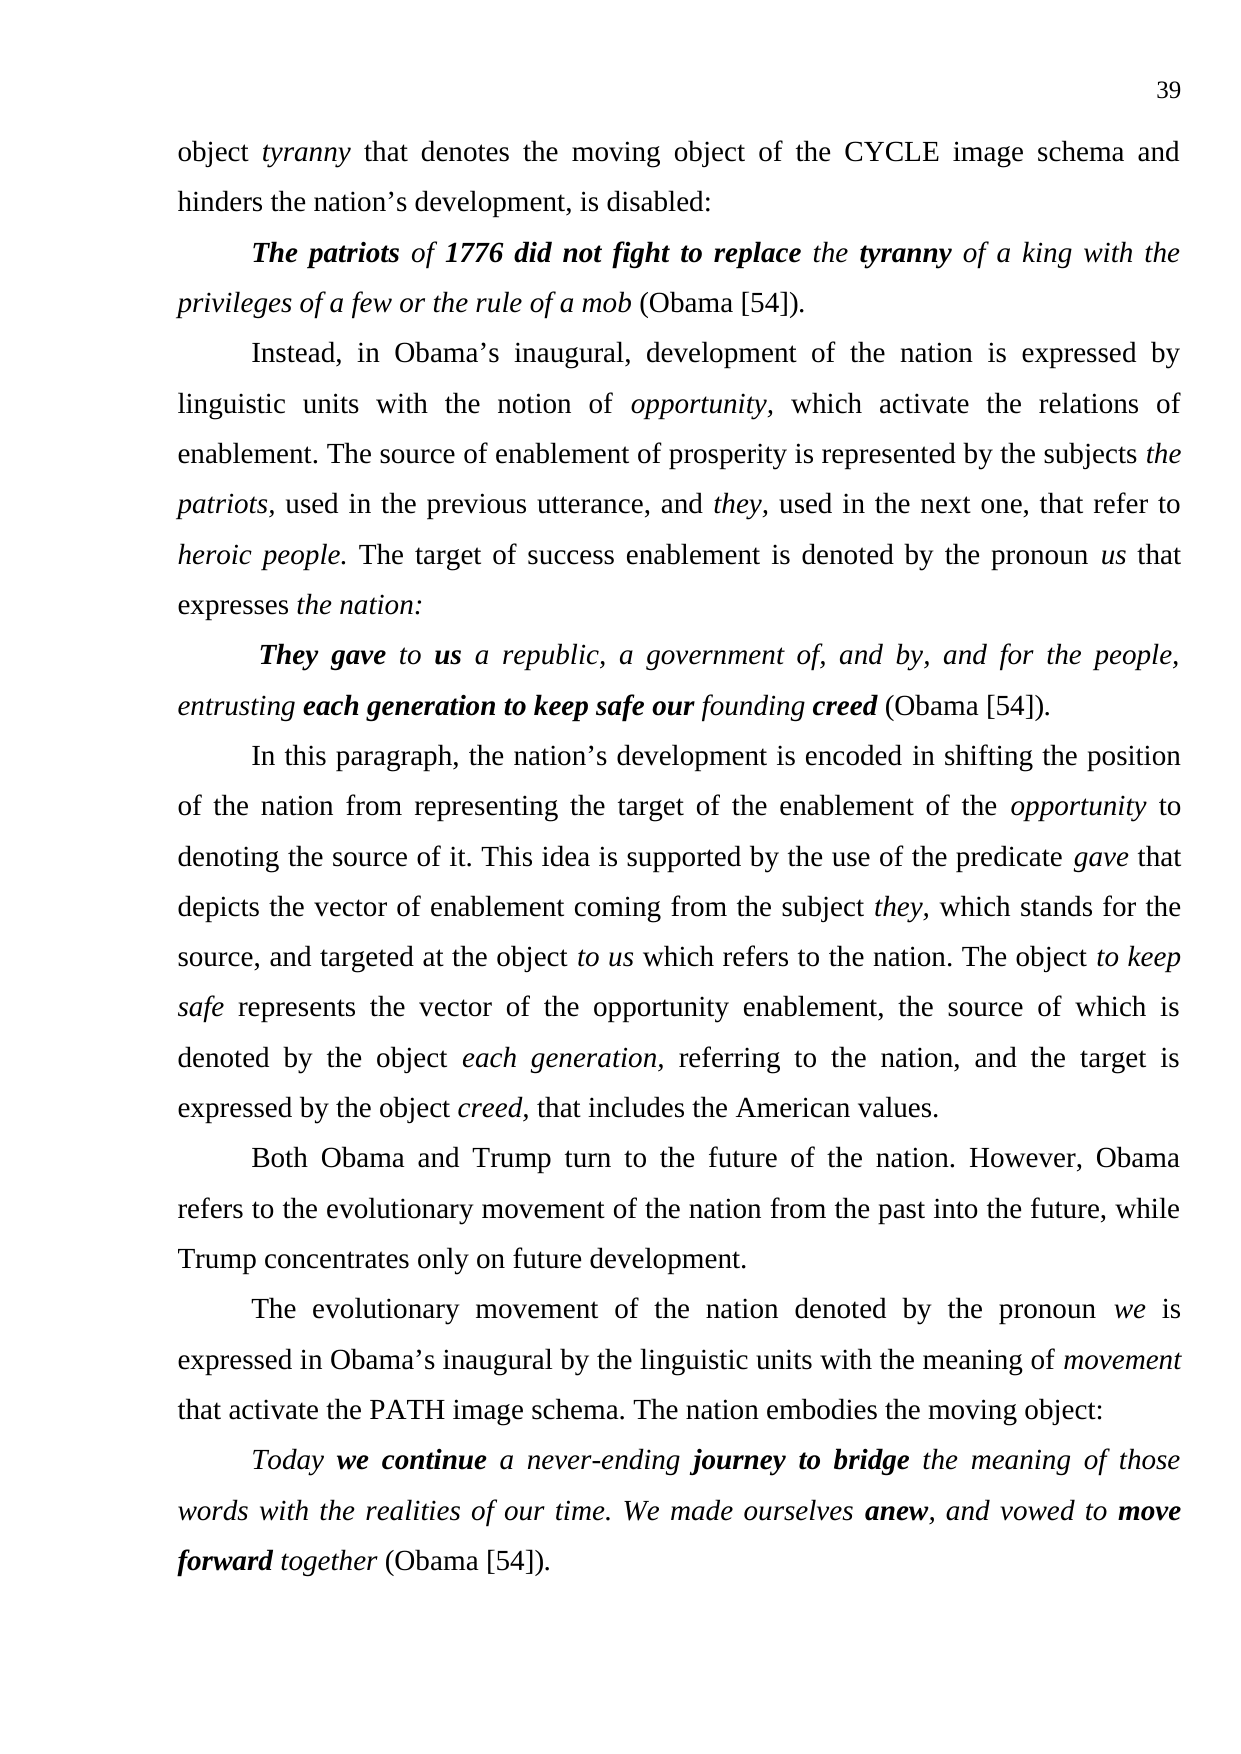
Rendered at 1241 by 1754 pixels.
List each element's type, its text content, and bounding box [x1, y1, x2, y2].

text Today we continue a never-ending journey to bridge the meaning of those words with the realities of our time. We made ourselves anew, and vowed to move forward together (Obama [54]). [177, 1442, 1181, 1577]
text Both Obama and Trump turn to the future of the nation. However, Obama refers to the evolutionary movement of the nation from the past into the future, while Trump concentrates only on future development. [177, 1141, 1181, 1275]
text The patriots of 1776 did not fight to replace the tyranny of a king with the privileges of a few or the rule of a mob (Obama [54]). [177, 235, 1181, 319]
text The evolutionary movement of the nation denoted by the pronoun we is expressed in Obama’s inaugural by the linguistic units with the meaning of movement that activate the PATH image schema. The nation embodies the moving object: [177, 1291, 1181, 1426]
text Instead, in Obama’s inaugural, development of the nation is expressed by linguistic units with the notion of opportunity, which activate the relations of enablement. The source of enablement of prosperity is represented by the subjects the patriots, used in the previous utterance, and they, used in the next one, that refer to heroic people. The target of success enablement is denoted by the pronoun us that expresses the nation: [177, 336, 1181, 621]
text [177, 134, 1181, 218]
text They gave to us a republic, a government of, and by, and for the people, entrusting each generation to keep safe our founding creed (Obama [54]). [177, 637, 1181, 721]
text In this paragraph, the nation’s development is encoded in shifting the position of the nation from representing the target of the enablement of the opportunity to denoting the source of it. This idea is supported by the use of the predicate gave that depicts the vector of enablement coming from the subject they, which stands for the source, and targeted at the object to us which refers to the nation. The object to keep safe represents the vector of the opportunity enablement, the source of which is denoted by the object each generation, referring to the nation, and the target is expressed by the object creed, that includes the American values. [177, 738, 1181, 1124]
